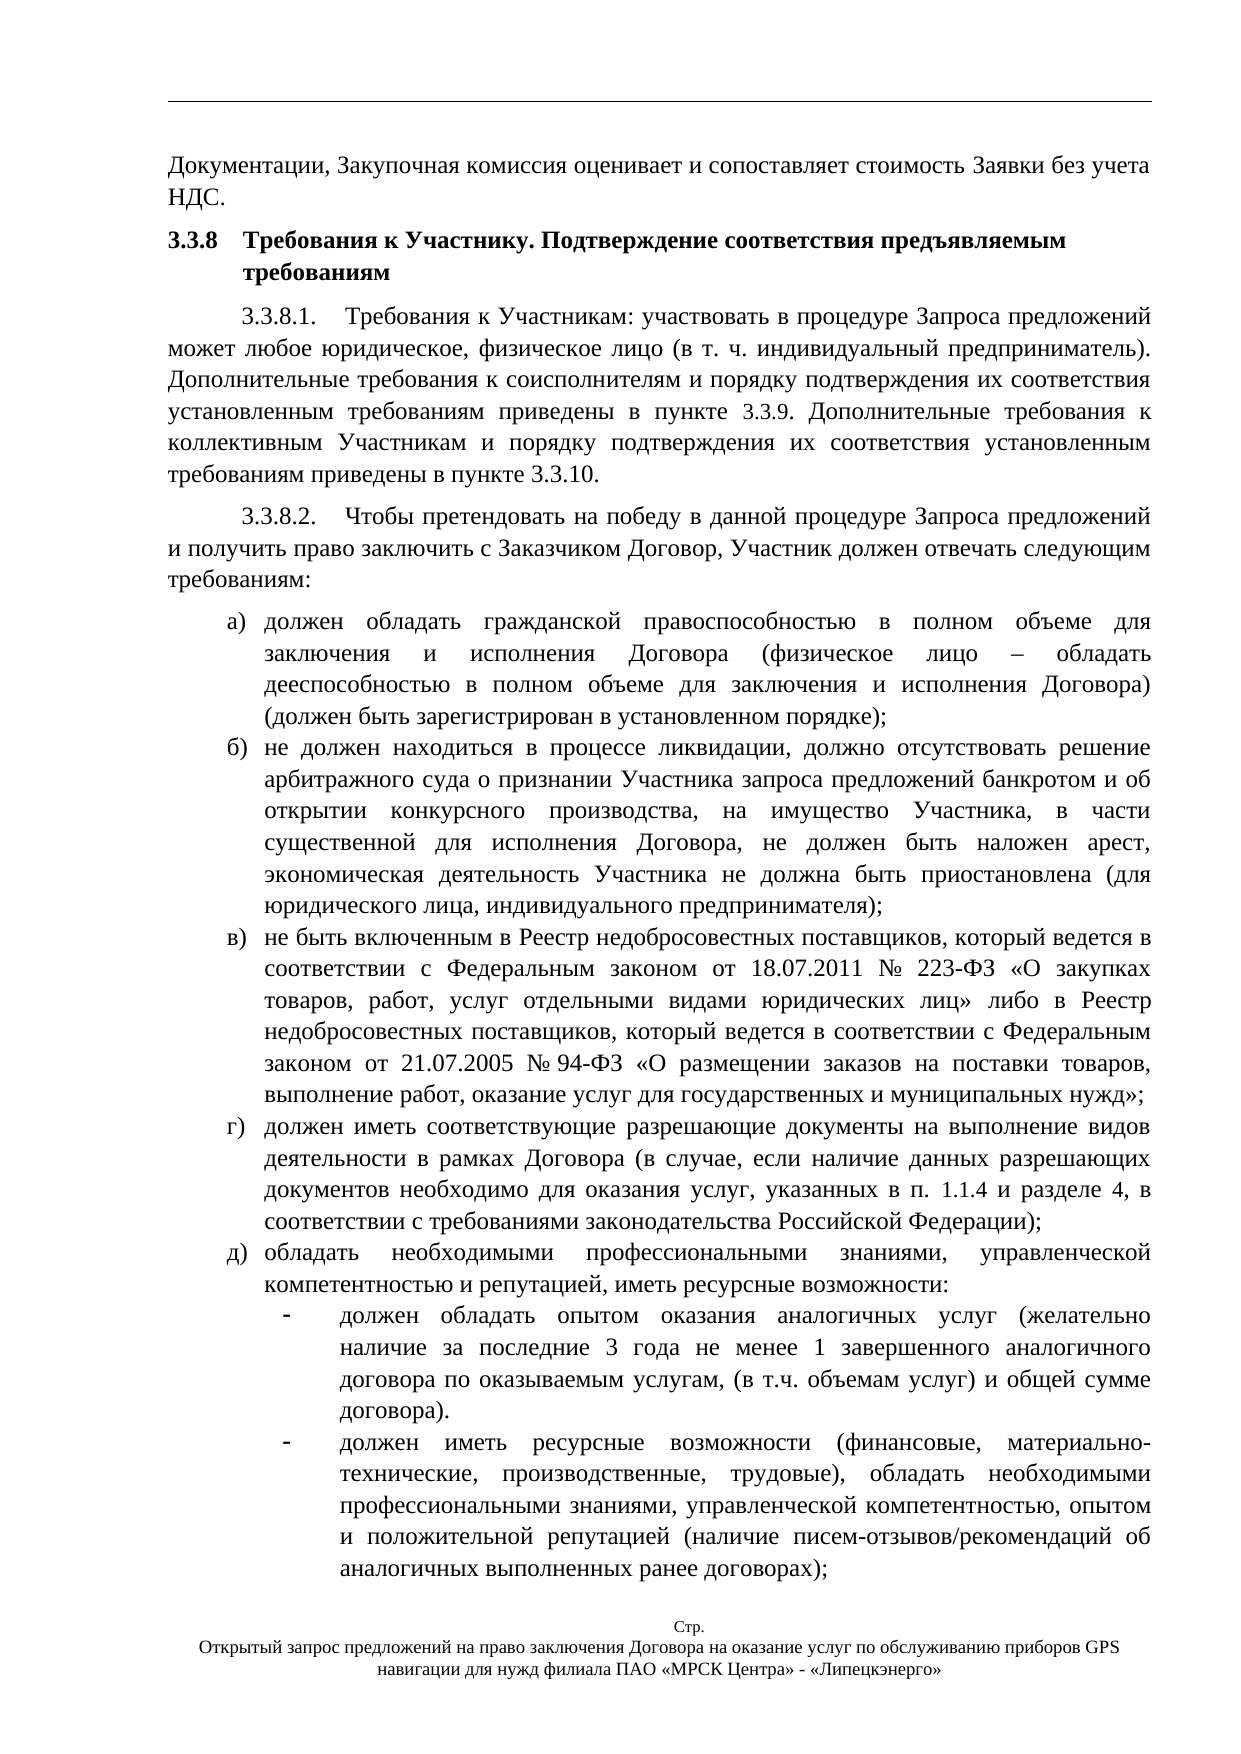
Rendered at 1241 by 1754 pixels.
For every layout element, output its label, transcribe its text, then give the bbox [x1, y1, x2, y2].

list Требования к Участникам: участвовать в процедуре Запроса предложений может любое юридическое, физическое лицо (в т. ч. индивидуальный предприниматель). Дополнительные требования к соисполнителям и порядку подтверждения их соответствия установленным требованиям приведены в пункте 3.3.9. Дополнительные требования к коллективным Участникам и порядку подтверждения их соответствия установленным требованиям приведены в пункте 3.3.10. [168, 301, 1152, 488]
list не должен находиться в процессе ликвидации, должно отсутствовать решение арбитражного суда о признании Участника запроса предложений банкротом и об открытии конкурсного производства, на имущество Участника, в части существенной для исполнения Договора, не должен быть наложен арест, экономическая деятельность Участника не должна быть приостановлена (для юридического лица, индивидуального предпринимателя); [227, 732, 1152, 919]
list должен иметь соответствующие разрешающие документы на выполнение видов деятельности в рамках Договора (в случае, если наличие данных разрешающих документов необходимо для оказания услуг, указанных в п. 1.1.4 и разделе 4, в соответствии с требованиями законодательства Российской Федерации); [227, 1111, 1152, 1234]
subtitle Требования к Участнику. Подтверждение соответствия предъявляемым требованиям [168, 226, 1152, 286]
list Чтобы претендовать на победу в данной процедуре Запроса предложений и получить право заключить с Заказчиком Договор, Участник должен отвечать следующим требованиям: [168, 501, 1152, 593]
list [168, 150, 1150, 210]
list должен обладать опытом оказания аналогичных услуг (желательно наличие за последние 3 года не менее 1 завершенного аналогичного договора по оказываемым услугам, (в т.ч. объемам услуг) и общей сумме договора). [282, 1301, 1152, 1424]
list должен обладать гражданской правоспособностью в полном объеме для заключения и исполнения Договора (физическое лицо – обладать дееспособностью в полном объеме для заключения и исполнения Договора) (должен быть зарегистрирован в установленном порядке); [227, 606, 1152, 729]
list не быть включенным в Реестр недобросовестных поставщиков, который ведется в соответствии с Федеральным законом от 18.07.2011 № 223-ФЗ «О закупках товаров, работ, услуг отдельными видами юридических лиц» либо в Реестр недобросовестных поставщиков, который ведется в соответствии с Федеральным законом от 21.07.2005 № 94-ФЗ «О размещении заказов на поставки товаров, выполнение работ, оказание услуг для государственных и муниципальных нужд»; [227, 922, 1152, 1108]
list должен иметь ресурсные возможности (финансовые, материально-технические, производственные, трудовые), обладать необходимыми профессиональными знаниями, управленческой компетентностью, опытом и положительной репутацией (наличие писем-отзывов/рекомендаций об аналогичных выполненных ранее договорах); [282, 1427, 1152, 1582]
list обладать необходимыми профессиональными знаниями, управленческой компетентностью и репутацией, иметь ресурсные возможности: [227, 1237, 1152, 1298]
